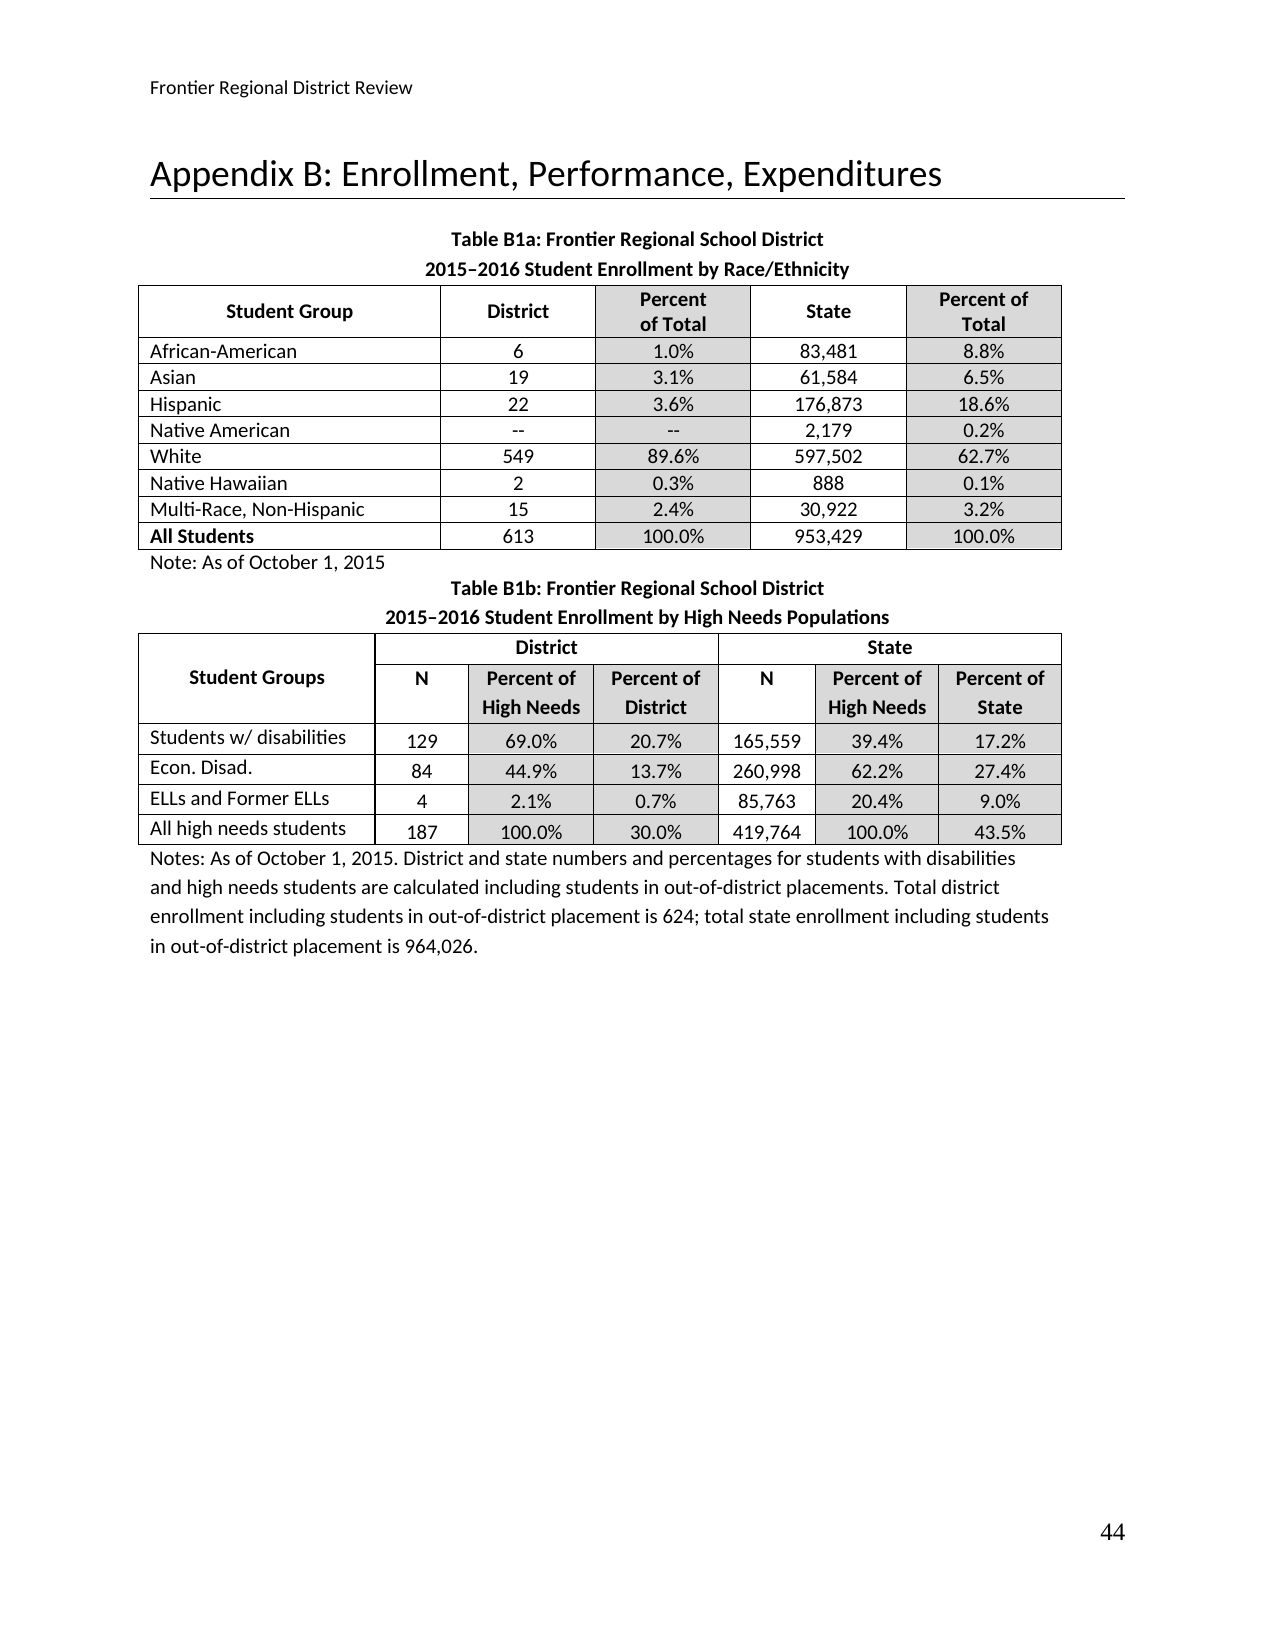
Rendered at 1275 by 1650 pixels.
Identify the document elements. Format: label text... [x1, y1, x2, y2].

table_cell 260,998 [719, 755, 815, 784]
table_cell 8.8% [907, 338, 1061, 363]
table_header Student Group [139, 286, 440, 337]
table_cell 69.0% [469, 724, 593, 753]
table_cell 3.2% [907, 497, 1061, 522]
table_cell 4 [376, 785, 468, 814]
text Appendix B: Enrollment, Performance, Expenditures [150, 150, 1125, 198]
table_cell 176,873 [751, 391, 906, 416]
table_cell 89.6% [596, 444, 750, 469]
table_cell 15 [441, 497, 595, 522]
table_cell 0.7% [594, 785, 718, 814]
table_cell Hispanic [139, 391, 440, 416]
table_cell 6.5% [907, 364, 1061, 390]
text Table B1b: Frontier Regional School District [150, 575, 1125, 600]
table_cell Notes: As of October 1, 2015. District and state numbers and percentages for students with disabilities and high needs students are calculated including students in out-of-district placements. Total district enrollment including students in out-of-district placement is 624; total state enrollment including students in out-of-district placement is 964,026. [139, 845, 1061, 962]
table_header State [751, 286, 906, 337]
table_header District [376, 634, 718, 664]
table_cell 39.4% [816, 724, 938, 753]
table_cell N [719, 665, 815, 723]
table_cell 953,429 [751, 523, 906, 548]
table_cell 3.1% [596, 364, 750, 390]
table_cell Students w/ disabilities [139, 724, 374, 753]
table_cell 22 [441, 391, 595, 416]
table_cell 19 [441, 364, 595, 390]
table_cell 100.0% [907, 523, 1061, 548]
table_cell 27.4% [939, 755, 1061, 784]
text 2015–2016 Student Enrollment by High Needs Populations [150, 604, 1125, 629]
table_cell Note: As of October 1, 2015 [139, 550, 1061, 575]
table_cell 62.7% [907, 444, 1061, 469]
table_cell 187 [376, 815, 468, 844]
table_cell 30,922 [751, 497, 906, 522]
table_cell Percent of State [939, 665, 1061, 723]
table_header State [719, 634, 1061, 664]
table_cell 43.5% [939, 815, 1061, 844]
text Table B1a: Frontier Regional School District [150, 227, 1125, 252]
table_cell 30.0% [594, 815, 718, 844]
table_cell African-American [139, 338, 440, 363]
table_cell 597,502 [751, 444, 906, 469]
table_cell 100.0% [596, 523, 750, 548]
table_cell 18.6% [907, 391, 1061, 416]
table_cell 9.0% [939, 785, 1061, 814]
table_cell 2.1% [469, 785, 593, 814]
table_cell 165,559 [719, 724, 815, 753]
table_cell Multi-Race, Non-Hispanic [139, 497, 440, 522]
table_header Student Groups [139, 634, 374, 723]
table_cell Native Hawaiian [139, 470, 440, 496]
table_header Percent of Total [907, 286, 1061, 337]
table_header Percent of Total [596, 286, 750, 337]
table_header District [441, 286, 595, 337]
table_cell 2 [441, 470, 595, 496]
table_cell 20.7% [594, 724, 718, 753]
table_cell 62.2% [816, 755, 938, 784]
table_cell 1.0% [596, 338, 750, 363]
table_cell ELLs and Former ELLs [139, 785, 374, 814]
table_cell 613 [441, 523, 595, 548]
table_cell 100.0% [816, 815, 938, 844]
text 2015–2016 Student Enrollment by Race/Ethnicity [150, 256, 1125, 281]
table_cell 13.7% [594, 755, 718, 784]
table_cell 0.2% [907, 417, 1061, 443]
table_cell 0.1% [907, 470, 1061, 496]
table_cell 3.6% [596, 391, 750, 416]
table_cell 17.2% [939, 724, 1061, 753]
table_cell 888 [751, 470, 906, 496]
table_cell 6 [441, 338, 595, 363]
table_cell -- [596, 417, 750, 443]
table_cell Percent of High Needs [816, 665, 938, 723]
table_cell Asian [139, 364, 440, 390]
table_cell Native American [139, 417, 440, 443]
table_cell Econ. Disad. [139, 755, 374, 784]
table_cell 100.0% [469, 815, 593, 844]
table_cell 84 [376, 755, 468, 784]
table_cell 549 [441, 444, 595, 469]
table_cell -- [441, 417, 595, 443]
table_cell N [376, 665, 468, 723]
table_cell 2.4% [596, 497, 750, 522]
table_cell Percent of High Needs [469, 665, 593, 723]
table_cell 2,179 [751, 417, 906, 443]
table_cell Percent of District [594, 665, 718, 723]
table_cell 419,764 [719, 815, 815, 844]
table_cell White [139, 444, 440, 469]
table_cell 61,584 [751, 364, 906, 390]
table_cell 20.4% [816, 785, 938, 814]
table_cell All high needs students [139, 815, 374, 844]
table_cell 0.3% [596, 470, 750, 496]
table_cell 85,763 [719, 785, 815, 814]
table_cell 129 [376, 724, 468, 753]
table_cell 44.9% [469, 755, 593, 784]
table_cell All Students [139, 523, 440, 548]
table_cell 83,481 [751, 338, 906, 363]
